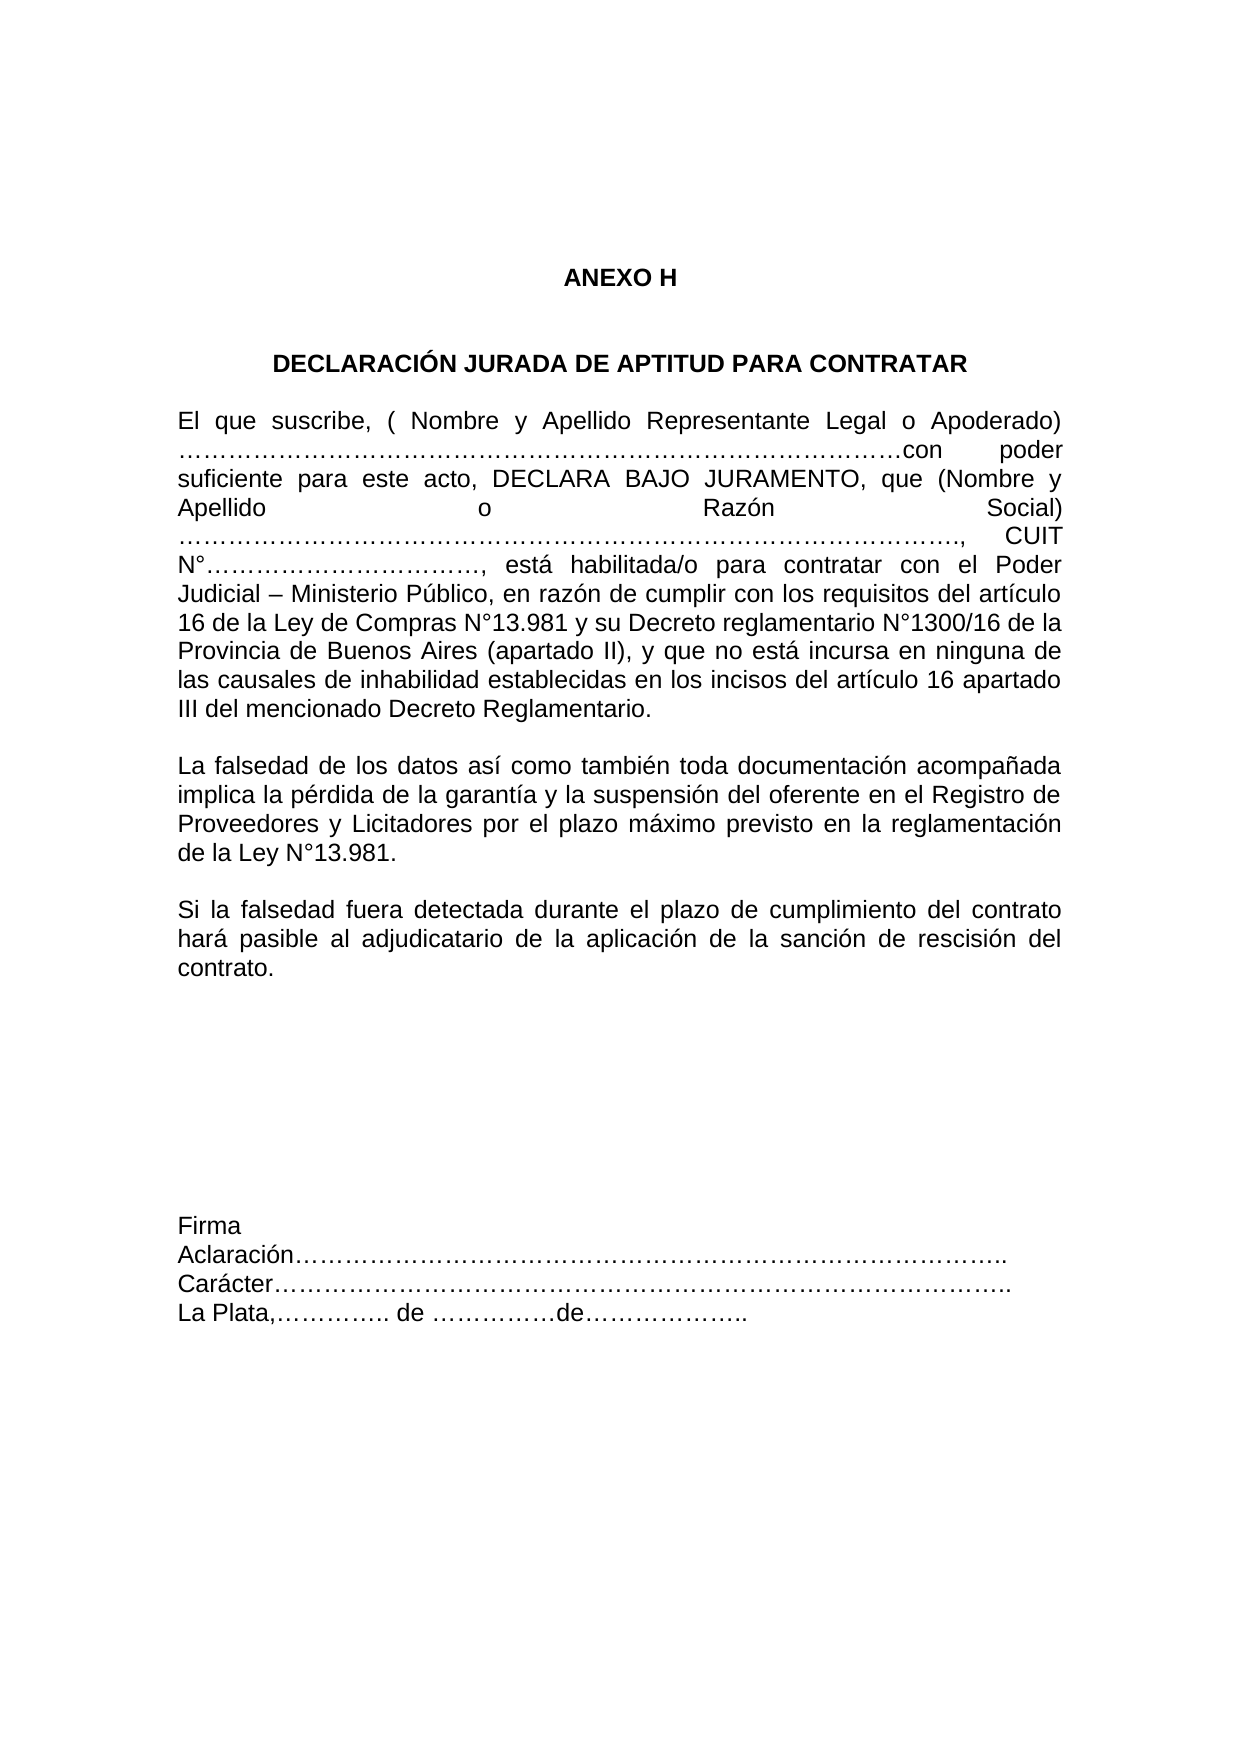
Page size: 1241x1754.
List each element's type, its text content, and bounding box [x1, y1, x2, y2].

text La Plata,………….. de ……………de……………….. [177, 1298, 1063, 1326]
text DECLARACIÓN JURADA DE APTITUD PARA CONTRATAR [177, 349, 1063, 378]
text Si la falsedad fuera detectada durante el plazo de cumplimiento del contrato hará pasible al adjudicatario de la aplicación de la sanción de rescisión del contrato. [177, 895, 1063, 981]
text Carácter…………………………………………………………………………….. [177, 1269, 1063, 1298]
text El que suscribe, ( Nombre y Apellido Representante Legal o Apoderado)……………………………………………………………………………con poder suficiente para este acto, DECLARA BAJO JURAMENTO, que (Nombre y Apellido o Razón Social)…………………………………………………………………………………., CUIT N°……………………………, está habilitada/o para contratar con el Poder Judicial – Ministerio Público, en razón de cumplir con los requisitos del artículo 16 de la Ley de Compras N°13.981 y su Decreto reglamentario N°1300/16 de la Provincia de Buenos Aires (apartado II), y que no está incursa en ninguna de las causales de inhabilidad establecidas en los incisos del artículo 16 apartado III del mencionado Decreto Reglamentario. [177, 406, 1063, 723]
text ANEXO H [177, 263, 1063, 291]
text Firma [177, 1211, 1063, 1240]
text Aclaración………………………………………………………………………….. [177, 1240, 1063, 1269]
text La falsedad de los datos así como también toda documentación acompañada implica la pérdida de la garantía y la suspensión del oferente en el Registro de Proveedores y Licitadores por el plazo máximo previsto en la reglamentación de la Ley N°13.981. [177, 751, 1063, 866]
